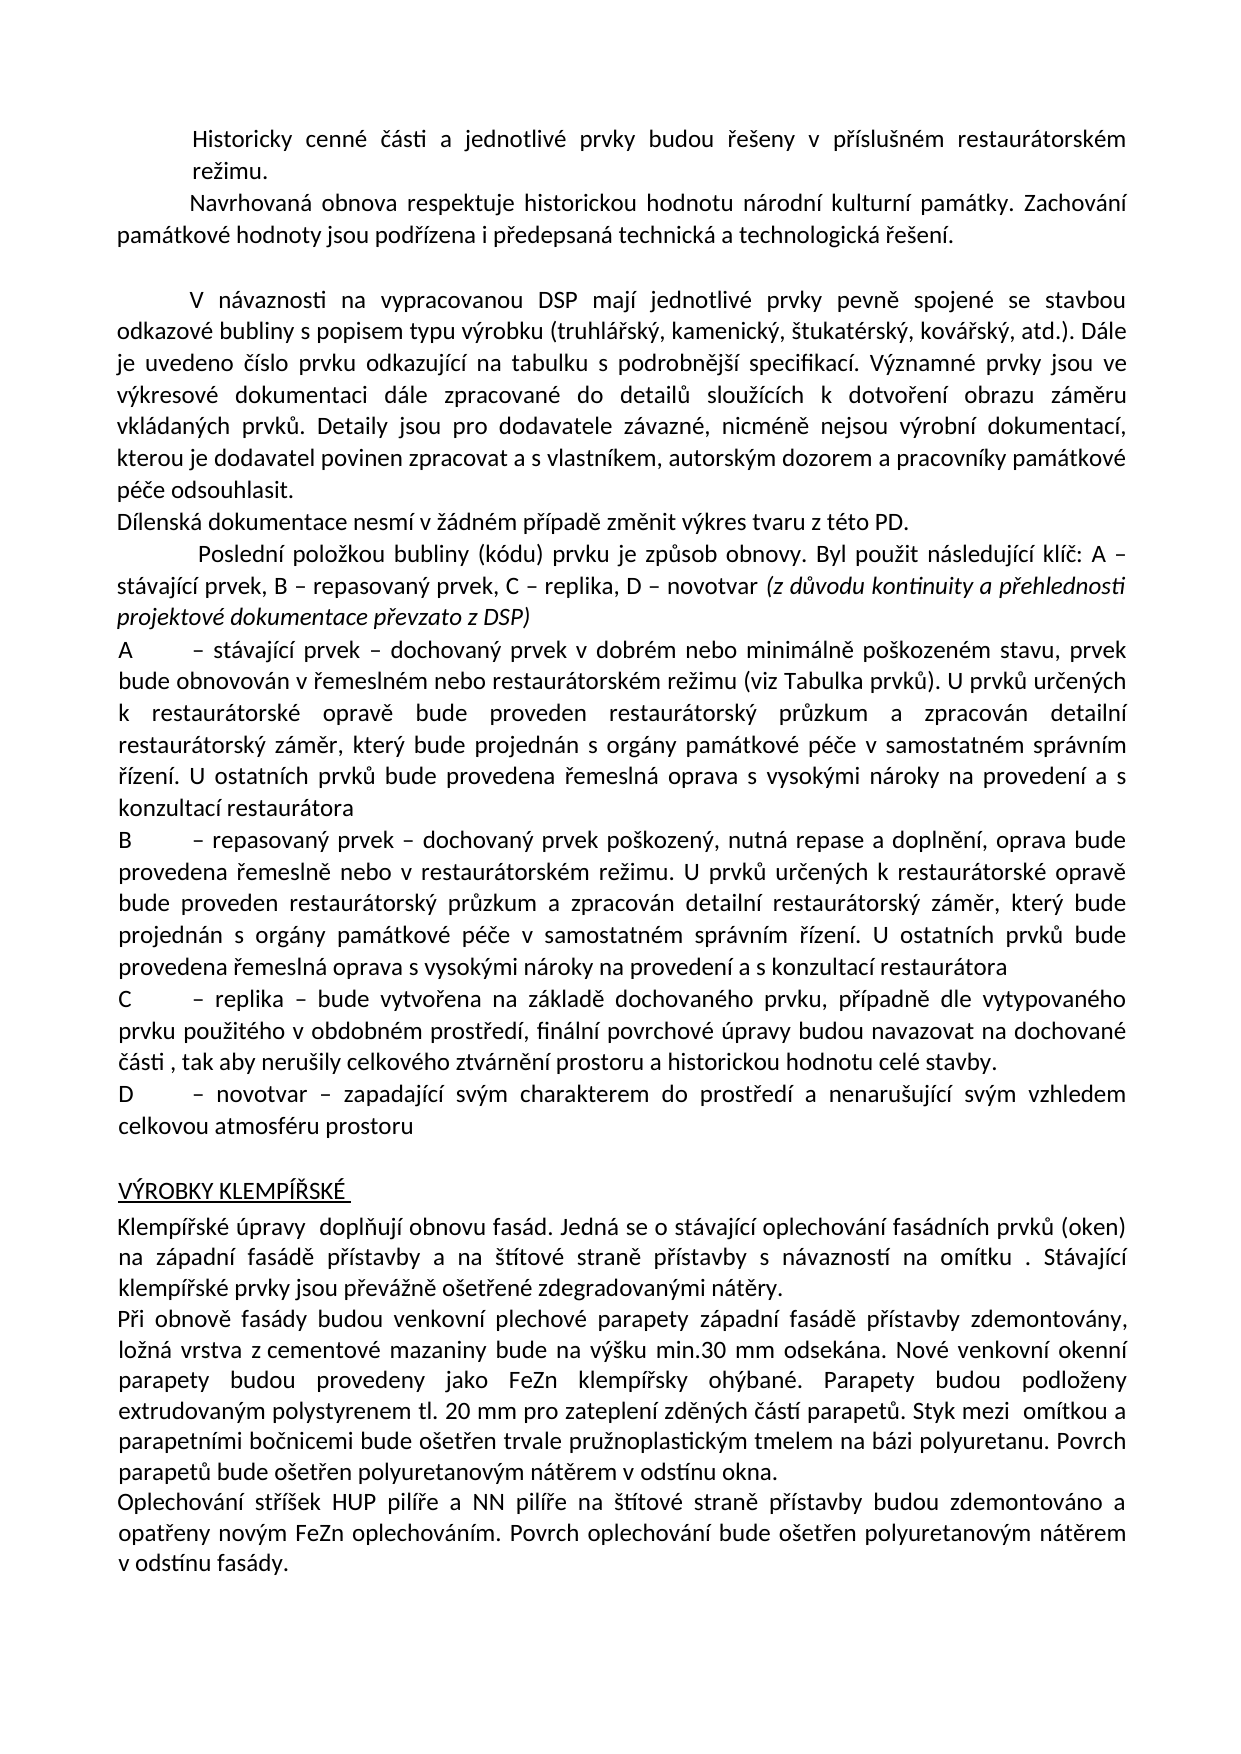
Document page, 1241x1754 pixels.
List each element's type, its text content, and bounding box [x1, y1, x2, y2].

text V návaznosti na vypracovanou DSP mají jednotlivé prvky pevně spojené se stavbou odkazové bubliny s popisem typu výrobku (truhlářský, kamenický, štukatérský, kovářský, atd.). Dále je uvedeno číslo prvku odkazující na tabulku s podrobnější specifikací. Významné prvky jsou ve výkresové dokumentaci dále zpracované do detailů sloužících k dotvoření obrazu záměru vkládaných prvků. Detaily jsou pro dodavatele závazné, nicméně nejsou výrobní dokumentací, kterou je dodavatel povinen zpracovat a s vlastníkem, autorským dozorem a pracovníky památkové péče odsouhlasit. [117, 284, 1128, 504]
text Klempířské úpravy doplňují obnovu fasád. Jedná se o stávající oplechování fasádních prvků (oken) na západní fasádě přístavby a na štítové straně přístavby s návazností na omítku . Stávající klempířské prvky jsou převážně ošetřené zdegradovanými nátěry. [117, 1211, 1128, 1302]
text Dílenská dokumentace nesmí v žádném případě změnit výkres tvaru z této PD. [117, 506, 1128, 537]
list – replika – bude vytvořena na základě dochovaného prvku, případně dle vytypovaného prvku použitého v obdobném prostředí, finální povrchové úpravy budou navazovat na dochované části , tak aby nerušily celkového ztvárnění prostoru a historickou hodnotu celé stavby. [118, 983, 1128, 1077]
text Poslední položkou bubliny (kódu) prvku je způsob obnovy. Byl použit následující klíč: A – stávající prvek, B – repasovaný prvek, C – replika, D – novotvar (z důvodu kontinuity a přehlednosti projektové dokumentace převzato z DSP) [117, 538, 1128, 632]
list – repasovaný prvek – dochovaný prvek poškozený, nutná repase a doplnění, oprava bude provedena řemeslně nebo v restaurátorském režimu. U prvků určených k restaurátorské opravě bude proveden restaurátorský průzkum a zpracován detailní restaurátorský záměr, který bude projednán s orgány památkové péče v samostatném správním řízení. U ostatních prvků bude provedena řemeslná oprava s vysokými nároky na provedení a s konzultací restaurátora [118, 824, 1128, 981]
list – novotvar – zapadající svým charakterem do prostředí a nenarušující svým vzhledem celkovou atmosféru prostoru [118, 1079, 1128, 1141]
text Historicky cenné části a jednotlivé prvky budou řešeny v příslušném restaurátorském režimu. [192, 123, 1128, 185]
text Oplechování stříšek HUP pilíře a NN pilíře na štítové straně přístavby budou zdemontováno a opatřeny novým FeZn oplechováním. Povrch oplechování bude ošetřen polyuretanovým nátěrem v odstínu fasády. [117, 1487, 1128, 1578]
text Při obnově fasády budou venkovní plechové parapety západní fasádě přístavby zdemontovány, ložná vrstva z cementové mazaniny bude na výšku min.30 mm odsekána. Nové venkovní okenní parapety budou provedeny jako FeZn klempířsky ohýbané. Parapety budou podloženy extrudovaným polystyrenem tl. 20 mm pro zateplení zděných částí parapetů. Styk mezi omítkou a parapetními bočnicemi bude ošetřen trvale pružnoplastickým tmelem na bázi polyuretanu. Povrch parapetů bude ošetřen polyuretanovým nátěrem v odstínu okna. [117, 1303, 1128, 1487]
list – stávající prvek – dochovaný prvek v dobrém nebo minimálně poškozeném stavu, prvek bude obnovován v řemeslném nebo restaurátorském režimu (viz Tabulka prvků). U prvků určených k restaurátorské opravě bude proveden restaurátorský průzkum a zpracován detailní restaurátorský záměr, který bude projednán s orgány památkové péče v samostatném správním řízení. U ostatních prvků bude provedena řemeslná oprava s vysokými nároky na provedení a s konzultací restaurátora [118, 634, 1128, 823]
text VÝROBKY KLEMPÍŘSKÉ [118, 1175, 1128, 1206]
text Navrhovaná obnova respektuje historickou hodnotu národní kulturní památky. Zachování památkové hodnoty jsou podřízena i předepsaná technická a technologická řešení. [117, 187, 1128, 249]
